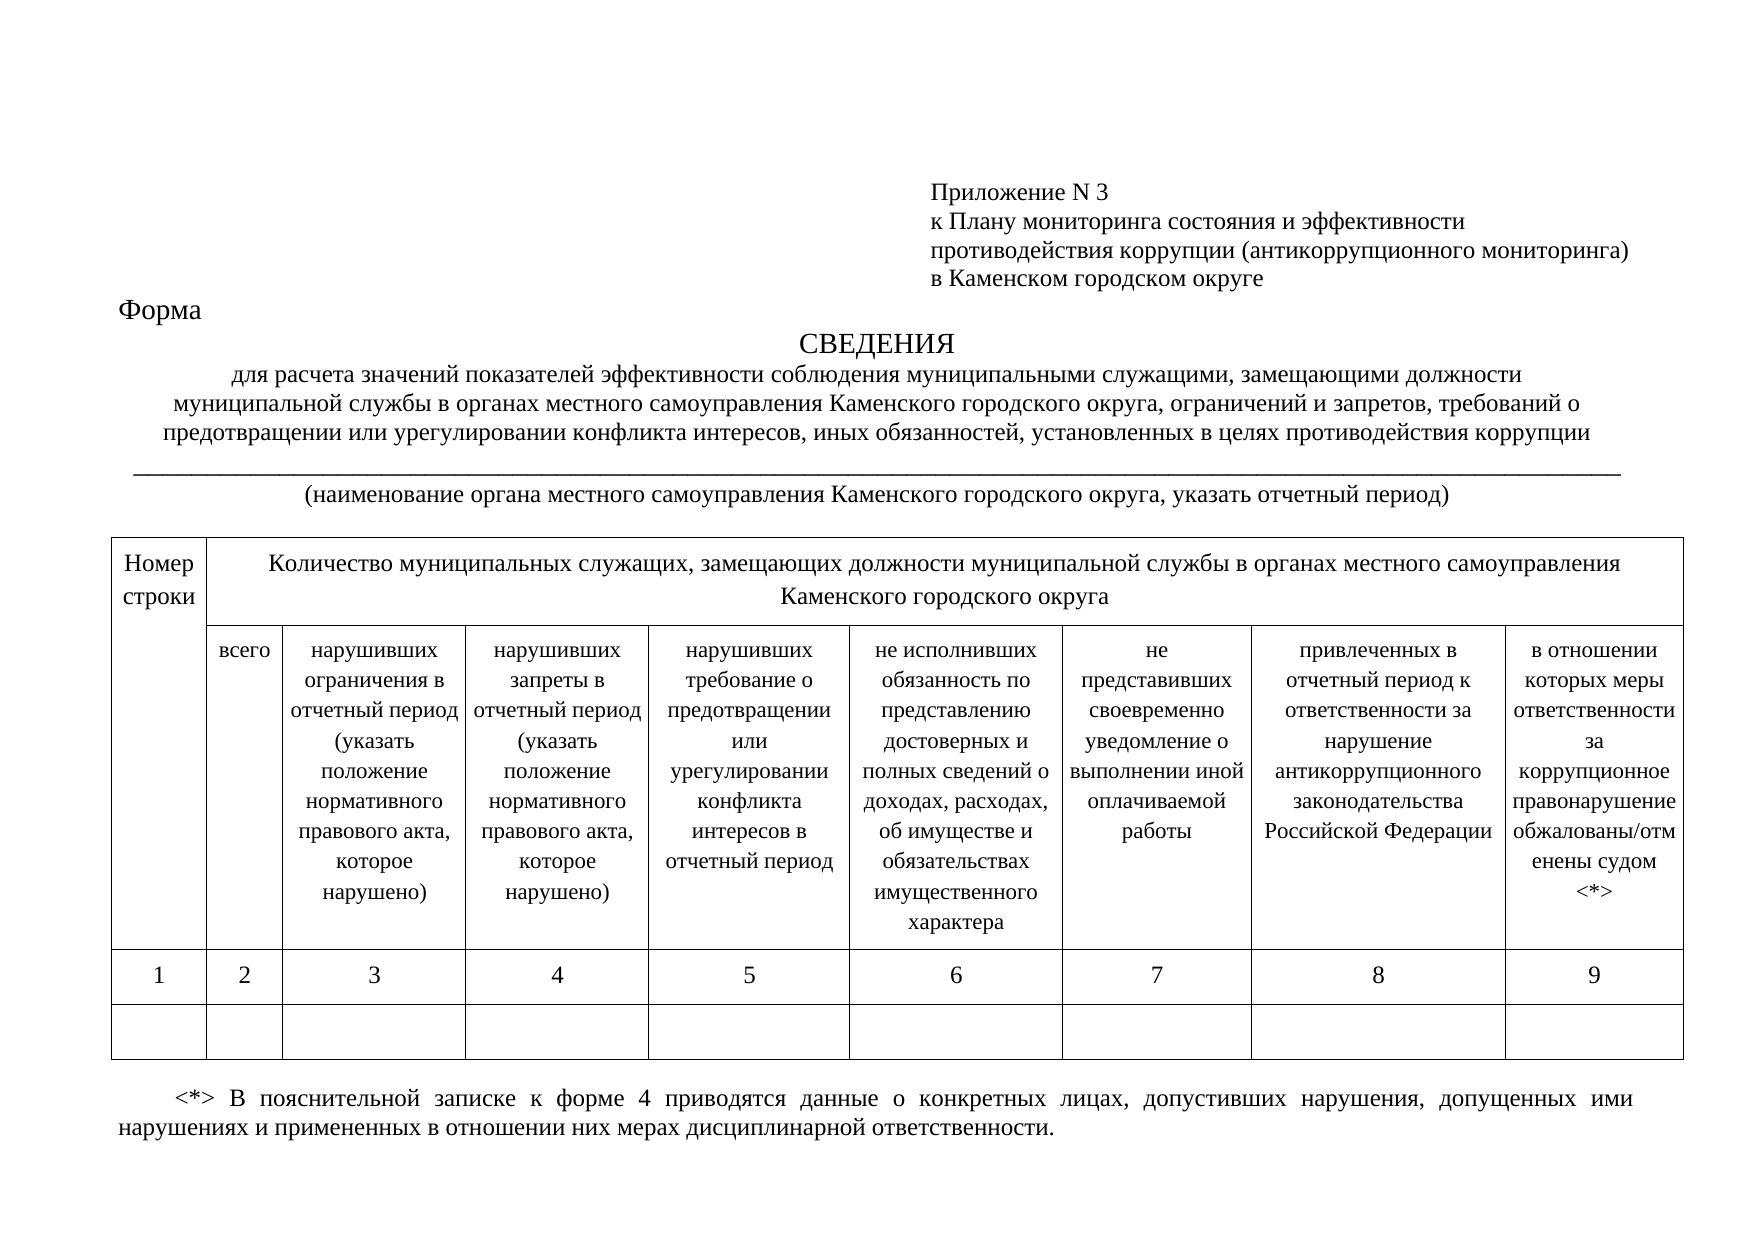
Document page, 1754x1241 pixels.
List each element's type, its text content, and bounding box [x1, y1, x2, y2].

text (наименование органа местного самоуправления Каменского городского округа, указать отчетный период) [118, 479, 1636, 508]
table_cell нарушивших ограничения в отчетный период (указать положение нормативного правового акта, которое нарушено) [283, 626, 465, 949]
text СВЕДЕНИЯ [118, 326, 1636, 359]
table_cell 2 [207, 950, 282, 1004]
table_cell 4 [466, 950, 648, 1004]
table_cell нарушивших запреты в отчетный период (указать положение нормативного правового акта, которое нарушено) [466, 626, 648, 949]
table_header Номер строки [112, 538, 206, 949]
table_cell [466, 1005, 648, 1059]
table_cell 3 [283, 950, 465, 1004]
text для расчета значений показателей эффективности соблюдения муниципальными служащими, замещающими должности [118, 359, 1636, 388]
text Приложение N 3 [930, 177, 1636, 206]
text Форма [118, 292, 1636, 326]
text муниципальной службы в органах местного самоуправления Каменского городского округа, ограничений и запретов, требований о предотвращении или урегулировании конфликта интересов, иных обязанностей, установленных в целях противодействия коррупции [118, 388, 1636, 446]
table_cell 5 [649, 950, 849, 1004]
table_cell нарушивших требование о предотвращении или урегулировании конфликта интересов в отчетный период [649, 626, 849, 949]
table_cell [207, 1005, 282, 1059]
text к Плану мониторинга состояния и эффективности [930, 206, 1636, 235]
table_cell [1252, 1005, 1505, 1059]
table_header Количество муниципальных служащих, замещающих должности муниципальной службы в органах местного самоуправления Каменского городского округа [207, 538, 1683, 624]
table_cell [649, 1005, 849, 1059]
table_cell [1063, 1005, 1251, 1059]
table_cell 1 [112, 950, 206, 1004]
table_cell [283, 1005, 465, 1059]
text <*> В пояснительной записке к форме 4 приводятся данные о конкретных лицах, допустивших нарушения, допущенных ими нарушениях и примененных в отношении них мерах дисциплинарной ответственности. [118, 1083, 1636, 1141]
table_cell не исполнивших обязанность по представлению достоверных и полных сведений о доходах, расходах, об имуществе и обязательствах имущественного характера [850, 626, 1062, 949]
table_cell не представивших своевременно уведомление о выполнении иной оплачиваемой работы [1063, 626, 1251, 949]
table_cell [850, 1005, 1062, 1059]
table_cell 8 [1252, 950, 1505, 1004]
table_cell [1506, 1005, 1683, 1059]
table_cell 6 [850, 950, 1062, 1004]
table_cell 9 [1506, 950, 1683, 1004]
text в Каменском городском округе [930, 263, 1636, 292]
text ______________________________________________________________________________________________________ [118, 446, 1636, 479]
table_cell привлеченных в отчетный период к ответственности за нарушение антикоррупционного законодательства Российской Федерации [1252, 626, 1505, 949]
table_cell 7 [1063, 950, 1251, 1004]
text противодействия коррупции (антикоррупционного мониторинга) [930, 235, 1636, 263]
table_cell всего [207, 626, 282, 949]
table_cell [112, 1005, 206, 1059]
table_cell в отношении которых меры ответственности за коррупционное правонарушение обжалованы/отменены судом <*> [1506, 626, 1683, 949]
